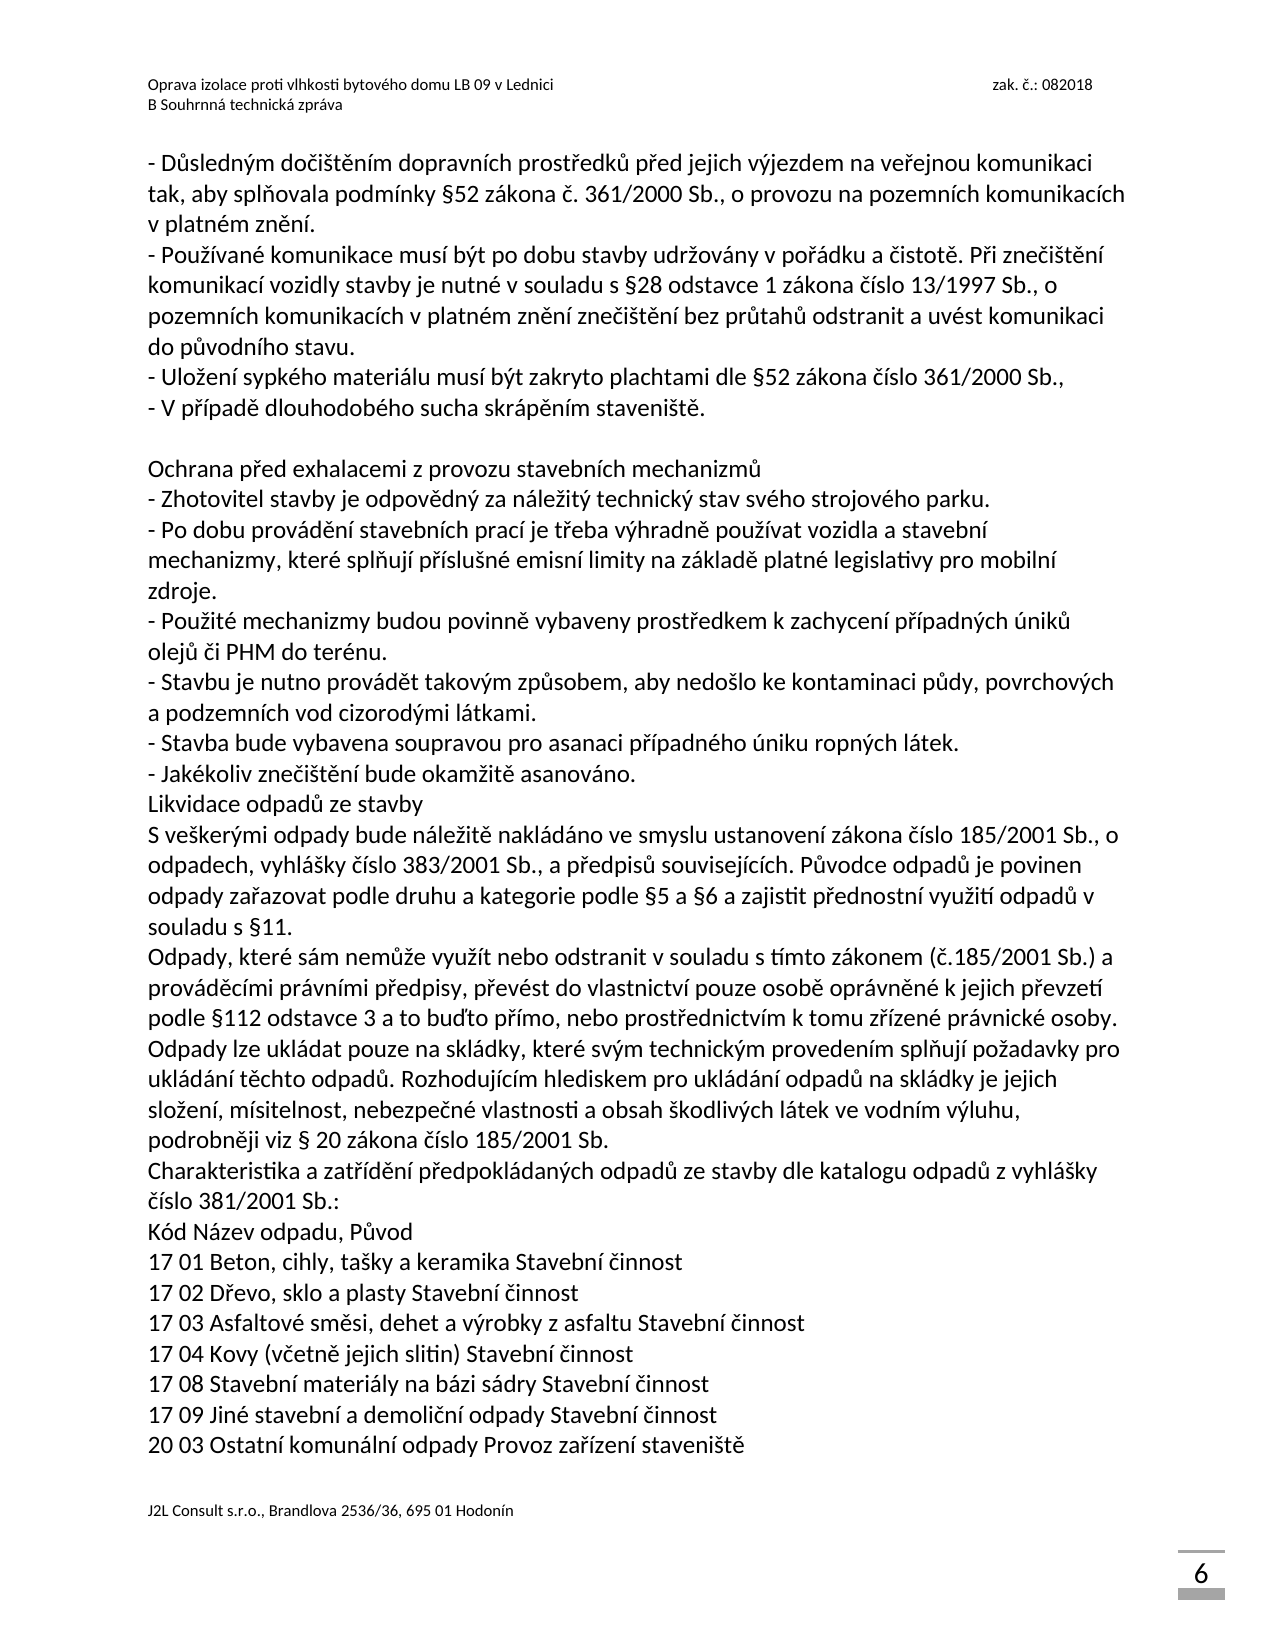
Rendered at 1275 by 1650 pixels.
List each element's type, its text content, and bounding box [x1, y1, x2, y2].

text 17 08 Stavební materiály na bázi sádry Stavební činnost [148, 1368, 1127, 1399]
text Likvidace odpadů ze stavby [148, 788, 1127, 819]
text - Zhotovitel stavby je odpovědný za náležitý technický stav svého strojového parku. [148, 483, 1127, 514]
text - Stavbu je nutno provádět takovým způsobem, aby nedošlo ke kontaminaci půdy, povrchových a podzemních vod cizorodými látkami. [148, 666, 1127, 727]
text Kód Název odpadu, Původ [148, 1216, 1127, 1246]
text 17 01 Beton, cihly, tašky a keramika Stavební činnost [148, 1246, 1127, 1277]
text - Důsledným dočištěním dopravních prostředků před jejich výjezdem na veřejnou komunikaci tak, aby splňovala podmínky §52 zákona č. 361/2000 Sb., o provozu na pozemních komunikacích v platném znění. [148, 148, 1127, 239]
text 17 03 Asfaltové směsi, dehet a výrobky z asfaltu Stavební činnost [148, 1307, 1127, 1338]
text 17 02 Dřevo, sklo a plasty Stavební činnost [148, 1277, 1127, 1307]
text 17 04 Kovy (včetně jejich slitin) Stavební činnost [148, 1338, 1127, 1368]
text S veškerými odpady bude náležitě nakládáno ve smyslu ustanovení zákona číslo 185/2001 Sb., o odpadech, vyhlášky číslo 383/2001 Sb., a předpisů souvisejících. Původce odpadů je povinen odpady zařazovat podle druhu a kategorie podle §5 a §6 a zajistit přednostní využití odpadů v souladu s §11. [148, 819, 1127, 941]
text - Po dobu provádění stavebních prací je třeba výhradně používat vozidla a stavební mechanizmy, které splňují příslušné emisní limity na základě platné legislativy pro mobilní zdroje. [148, 514, 1127, 605]
text - Používané komunikace musí být po dobu stavby udržovány v pořádku a čistotě. Při znečištění komunikací vozidly stavby je nutné v souladu s §28 odstavce 1 zákona číslo 13/1997 Sb., o pozemních komunikacích v platném znění znečištění bez průtahů odstranit a uvést komunikaci do původního stavu. [148, 239, 1127, 361]
text - Použité mechanizmy budou povinně vybaveny prostředkem k zachycení případných úniků [148, 605, 1127, 636]
text - Stavba bude vybavena soupravou pro asanaci případného úniku ropných látek. [148, 727, 1127, 758]
text - V případě dlouhodobého sucha skrápěním staveniště. [148, 392, 1127, 422]
text 17 09 Jiné stavební a demoliční odpady Stavební činnost [148, 1399, 1127, 1429]
text Charakteristika a zatřídění předpokládaných odpadů ze stavby dle katalogu odpadů z vyhlášky číslo 381/2001 Sb.: [148, 1155, 1127, 1216]
text Odpady, které sám nemůže využít nebo odstranit v souladu s tímto zákonem (č.185/2001 Sb.) a prováděcími právními předpisy, převést do vlastnictví pouze osobě oprávněné k jejich převzetí podle §112 odstavce 3 a to buďto přímo, nebo prostřednictvím k tomu zřízené právnické osoby. Odpady lze ukládat pouze na skládky, které svým technickým provedením splňují požadavky pro ukládání těchto odpadů. Rozhodujícím hlediskem pro ukládání odpadů na skládky je jejich složení, mísitelnost, nebezpečné vlastnosti a obsah škodlivých látek ve vodním výluhu, podrobněji viz § 20 zákona číslo 185/2001 Sb. [148, 941, 1127, 1155]
text - Jakékoliv znečištění bude okamžitě asanováno. [148, 758, 1127, 788]
text - Uložení sypkého materiálu musí být zakryto plachtami dle §52 zákona číslo 361/2000 Sb., [148, 361, 1127, 392]
text Ochrana před exhalacemi z provozu stavebních mechanizmů [148, 453, 1127, 483]
text 20 03 Ostatní komunální odpady Provoz zařízení staveniště [148, 1429, 1127, 1460]
text olejů či PHM do terénu. [148, 636, 1127, 666]
